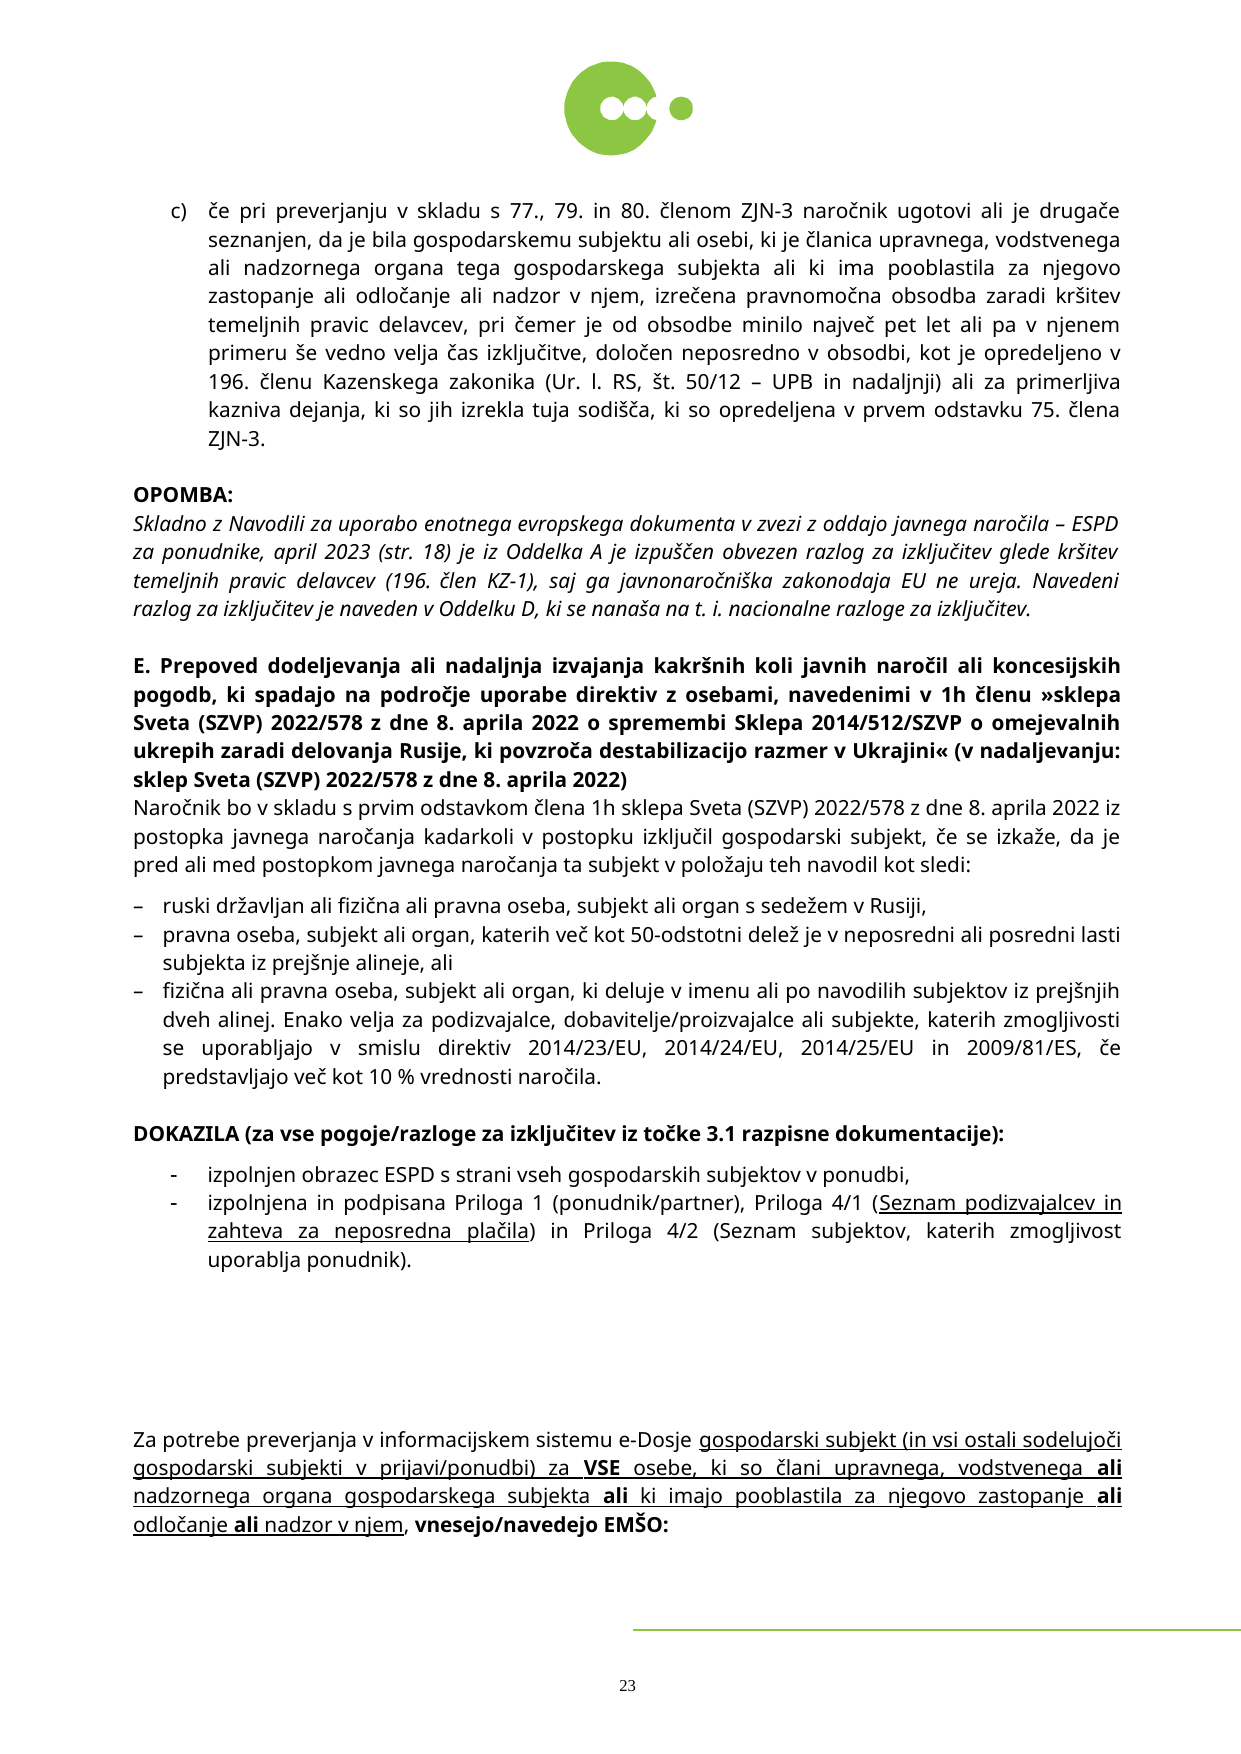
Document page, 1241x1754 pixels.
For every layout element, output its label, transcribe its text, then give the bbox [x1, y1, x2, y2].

text Naročnik bo v skladu s prvim odstavkom člena 1h sklepa Sveta (SZVP) 2022/578 z dne 8. aprila 2022 iz postopka javnega naročanja kadarkoli v postopku izključil gospodarski subjekt, če se izkaže, da je pred ali med postopkom javnega naročanja ta subjekt v položaju teh navodil kot sledi: [133, 793, 1122, 879]
text Za potrebe preverjanja v informacijskem sistemu e-Dosje gospodarski subjekt (in vsi ostali sodelujoči gospodarski subjekti v prijavi/ponudbi) za VSE osebe, ki so člani upravnega, vodstvenega ali nadzornega organa gospodarskega subjekta ali ki imajo pooblastila za njegovo zastopanje ali odločanje ali nadzor v njem, vnesejo/navedejo EMŠO: [133, 1425, 1122, 1477]
list ruski državljan ali fizična ali pravna oseba, subjekt ali organ s sedežem v Rusiji, [133, 891, 1122, 920]
text E. Prepoved dodeljevanja ali nadaljnja izvajanja kakršnih koli javnih naročil ali koncesijskih pogodb, ki spadajo na področje uporabe direktiv z osebami, navedenimi v 1h členu »sklepa Sveta (SZVP) 2022/578 z dne 8. aprila 2022 o spremembi Sklepa 2014/512/SZVP o omejevalnih ukrepih zaradi delovanja Rusije, ki povzroča destabilizacijo razmer v Ukrajini« (v nadaljevanju: sklep Sveta (SZVP) 2022/578 z dne 8. aprila 2022) [133, 651, 1122, 793]
text Skladno z Navodili za uporabo enotnega evropskega dokumenta v zvezi z oddajo javnega naročila – ESPD za ponudnike, april 2023 (str. 18) je iz Oddelka A je izpuščen obvezen razlog za izključitev glede kršitev temeljnih pravic delavcev (196. člen KZ-1), saj ga javnonaročniška zakonodaja EU ne ureja. Navedeni razlog za izključitev je naveden v Oddelku D, ki se nanaša na t. i. nacionalne razloge za izključitev. [133, 509, 1122, 623]
text Za potrebe preverjanja v informacijskem sistemu e-Dosje gospodarski subjekt (in vsi ostali sodelujoči gospodarski subjekti v prijavi/ponudbi) za VSE osebe, ki so člani upravnega, vodstvenega ali nadzornega organa gospodarskega subjekta ali ki imajo pooblastila za njegovo zastopanje ali odločanje ali nadzor v njem, vnesejo/navedejo EMŠO: [133, 1507, 1122, 1538]
list izpolnjena in podpisana Priloga 1 (ponudnik/partner), Priloga 4/1 (Seznam podizvajalcev in zahteva za neposredna plačila) in Priloga 4/2 (Seznam subjektov, katerih zmogljivost uporablja ponudnik). [170, 1188, 1122, 1273]
text OPOMBA: [133, 481, 1122, 509]
text Za potrebe preverjanja v informacijskem sistemu e-Dosje gospodarski subjekt (in vsi ostali sodelujoči gospodarski subjekti v prijavi/ponudbi) za VSE osebe, ki so člani upravnega, vodstvenega ali nadzornega organa gospodarskega subjekta ali ki imajo pooblastila za njegovo zastopanje ali odločanje ali nadzor v njem, vnesejo/navedejo EMŠO: [133, 1478, 1122, 1506]
text DOKAZILA (za vse pogoje/razloge za izključitev iz točke 3.1 razpisne dokumentacije): [133, 1119, 1122, 1147]
list če pri preverjanju v skladu s 77., 79. in 80. členom ZJN-3 naročnik ugotovi ali je drugače seznanjen, da je bila gospodarskemu subjektu ali osebi, ki je članica upravnega, vodstvenega ali nadzornega organa tega gospodarskega subjekta ali ki ima pooblastila za njegovo zastopanje ali odločanje ali nadzor v njem, izrečena pravnomočna obsodba zaradi kršitev temeljnih pravic delavcev, pri čemer je od obsodbe minilo največ pet let ali pa v njenem primeru še vedno velja čas izključitve, določen neposredno v obsodbi, kot je opredeljeno v 196. členu Kazenskega zakonika (Ur. l. RS, št. 50/12 – UPB in nadaljnji) ali za primerljiva kazniva dejanja, ki so jih izrekla tuja sodišča, ki so opredeljena v prvem odstavku 75. člena ZJN-3. [170, 196, 1122, 452]
list izpolnjen obrazec ESPD s strani vseh gospodarskih subjektov v ponudbi, [170, 1160, 1122, 1188]
list fizična ali pravna oseba, subjekt ali organ, ki deluje v imenu ali po navodilih subjektov iz prejšnjih dveh alinej. Enako velja za podizvajalce, dobavitelje/proizvajalce ali subjekte, katerih zmogljivosti se uporabljajo v smislu direktiv 2014/23/EU, 2014/24/EU, 2014/25/EU in 2009/81/ES, če predstavljajo več kot 10 % vrednosti naročila. [133, 977, 1122, 1090]
list pravna oseba, subjekt ali organ, katerih več kot 50-odstotni delež je v neposredni ali posredni lasti subjekta iz prejšnje alineje, ali [133, 920, 1122, 977]
